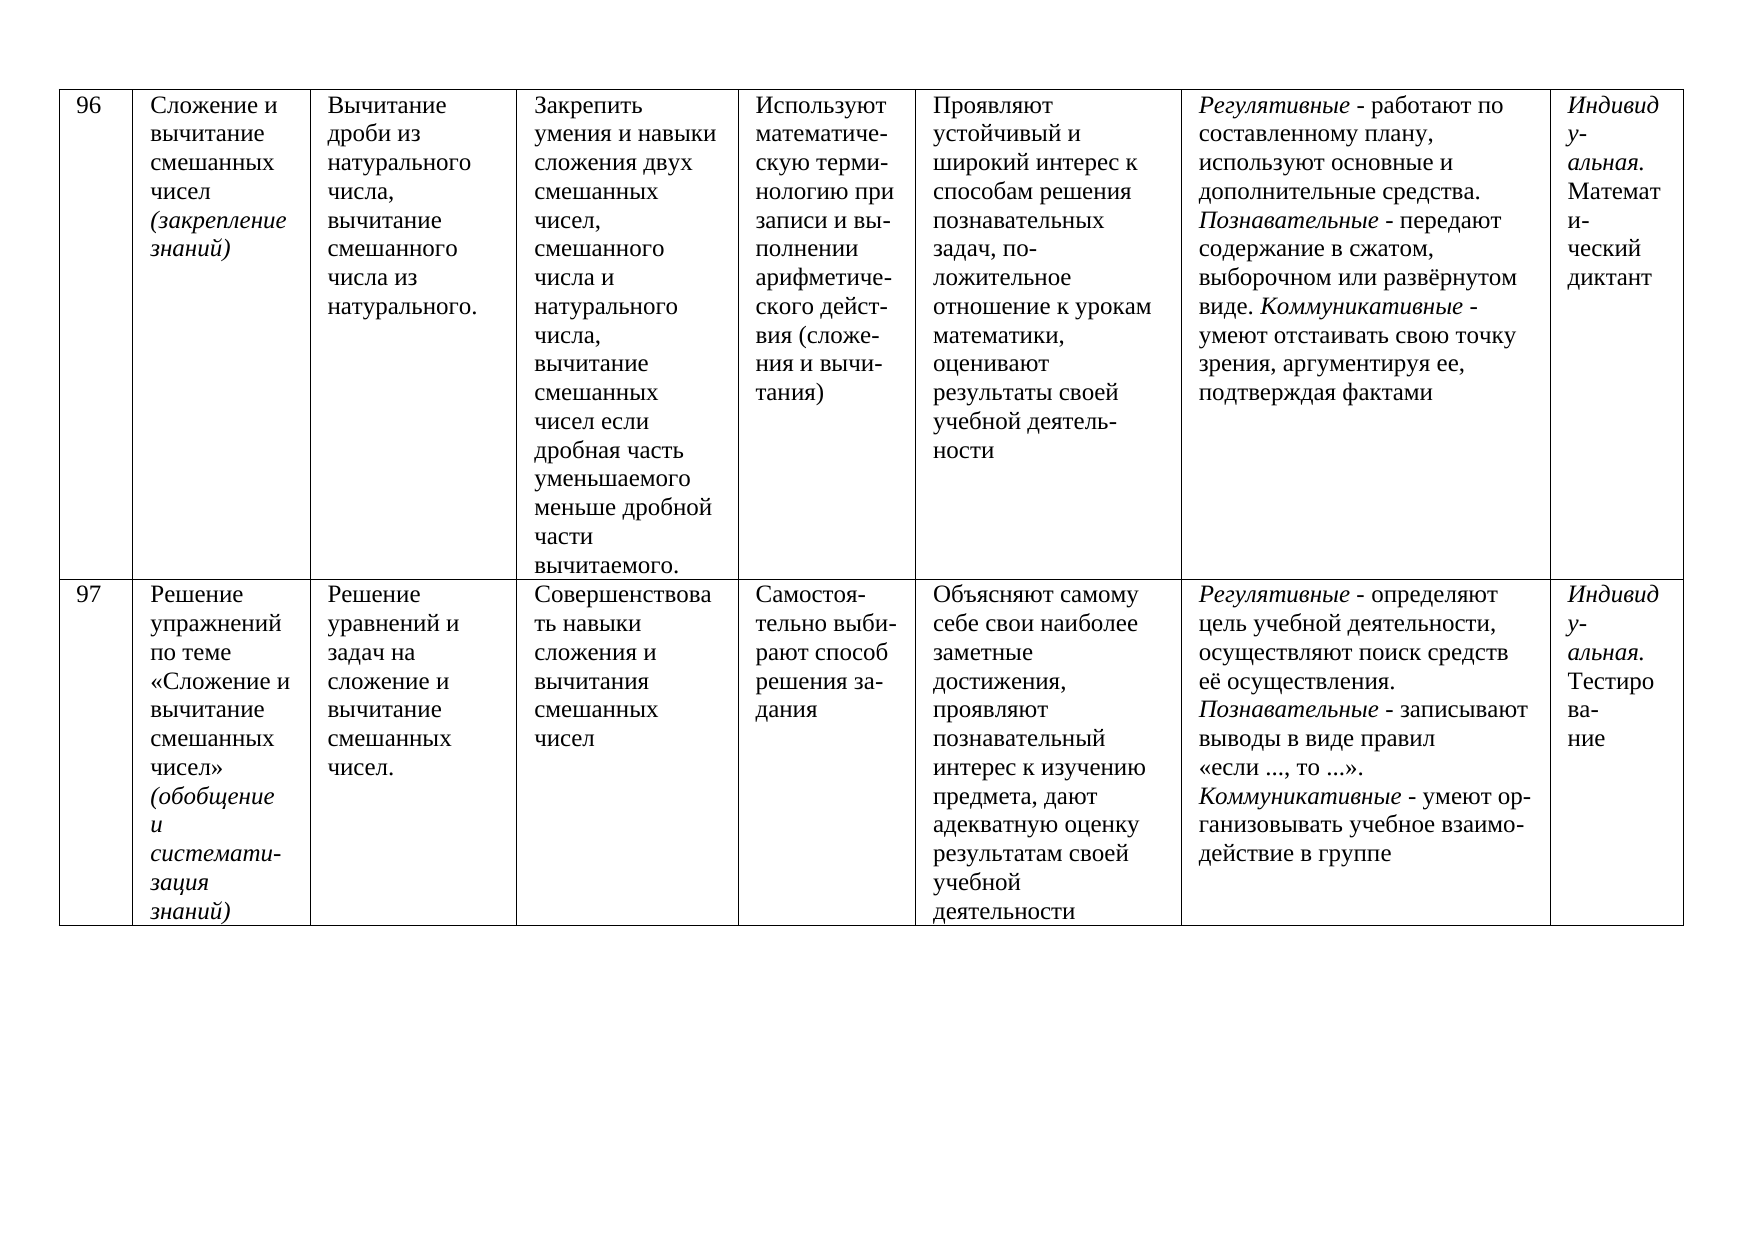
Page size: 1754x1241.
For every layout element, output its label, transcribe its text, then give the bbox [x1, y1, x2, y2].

table_cell Проявляют устойчивый и широкий интерес к способам решения познавательных задач, положительное отношение к урокам математики, оценивают результаты своей учебной деятельности [916, 90, 1181, 578]
table_cell Закрепить умения и навыки сложения двух смешанных чисел, смешанного числа и натурального числа, вычитание смешанных чисел если дробная часть уменьшаемого меньше дробной части вычитаемого. [517, 90, 738, 578]
table_cell Решение упражнений по теме «Сложение и вычитание смешанных чисел» (обобщение и систематизация знаний) [133, 580, 310, 924]
table_cell Регулятивные - работают по составленному плану, используют основные и дополнительные средства. Познавательные - передают содержание в сжатом, выборочном или развёрнутом виде. Коммуникативные - умеют отстаивать свою точку зрения, аргументируя ее, подтверждая фактами [1182, 90, 1550, 578]
table_cell Самостоятельно выбирают способ решения задания [739, 580, 915, 924]
table_cell 97 [60, 580, 132, 924]
table_cell Объясняют самому себе свои наиболее заметные достижения, проявляют познавательный интерес к изучению предмета, дают адекватную оценку результатам своей учебной деятельности [916, 580, 1181, 924]
table_cell Решение уравнений и задач на сложение и вычитание смешанных чисел. [311, 580, 516, 924]
table_cell Индивиду- альная. Тестирова- ние [1551, 580, 1683, 924]
table_cell Используют математическую терминологию при записи и выполнении арифметического действия (сложения и вычитания) [739, 90, 915, 578]
table_cell Сложение и вычитание смешанных чисел (закрепление знаний) [133, 90, 310, 578]
table_cell Индивиду- альная. Математи- ческий диктант [1551, 90, 1683, 578]
table_cell Регулятивные - определяют цель учебной деятельности, осуществляют поиск средств её осуществления. Познавательные - записывают выводы в виде правил «если ..., то ...». Коммуникативные - умеют организовывать учебное взаимодействие в группе [1182, 580, 1550, 924]
table_cell Совершенствовать навыки сложения и вычитания смешанных чисел [517, 580, 738, 924]
table_cell Вычитание дроби из натурального числа, вычитание смешанного числа из натурального. [311, 90, 516, 578]
table_cell 96 [60, 90, 132, 578]
